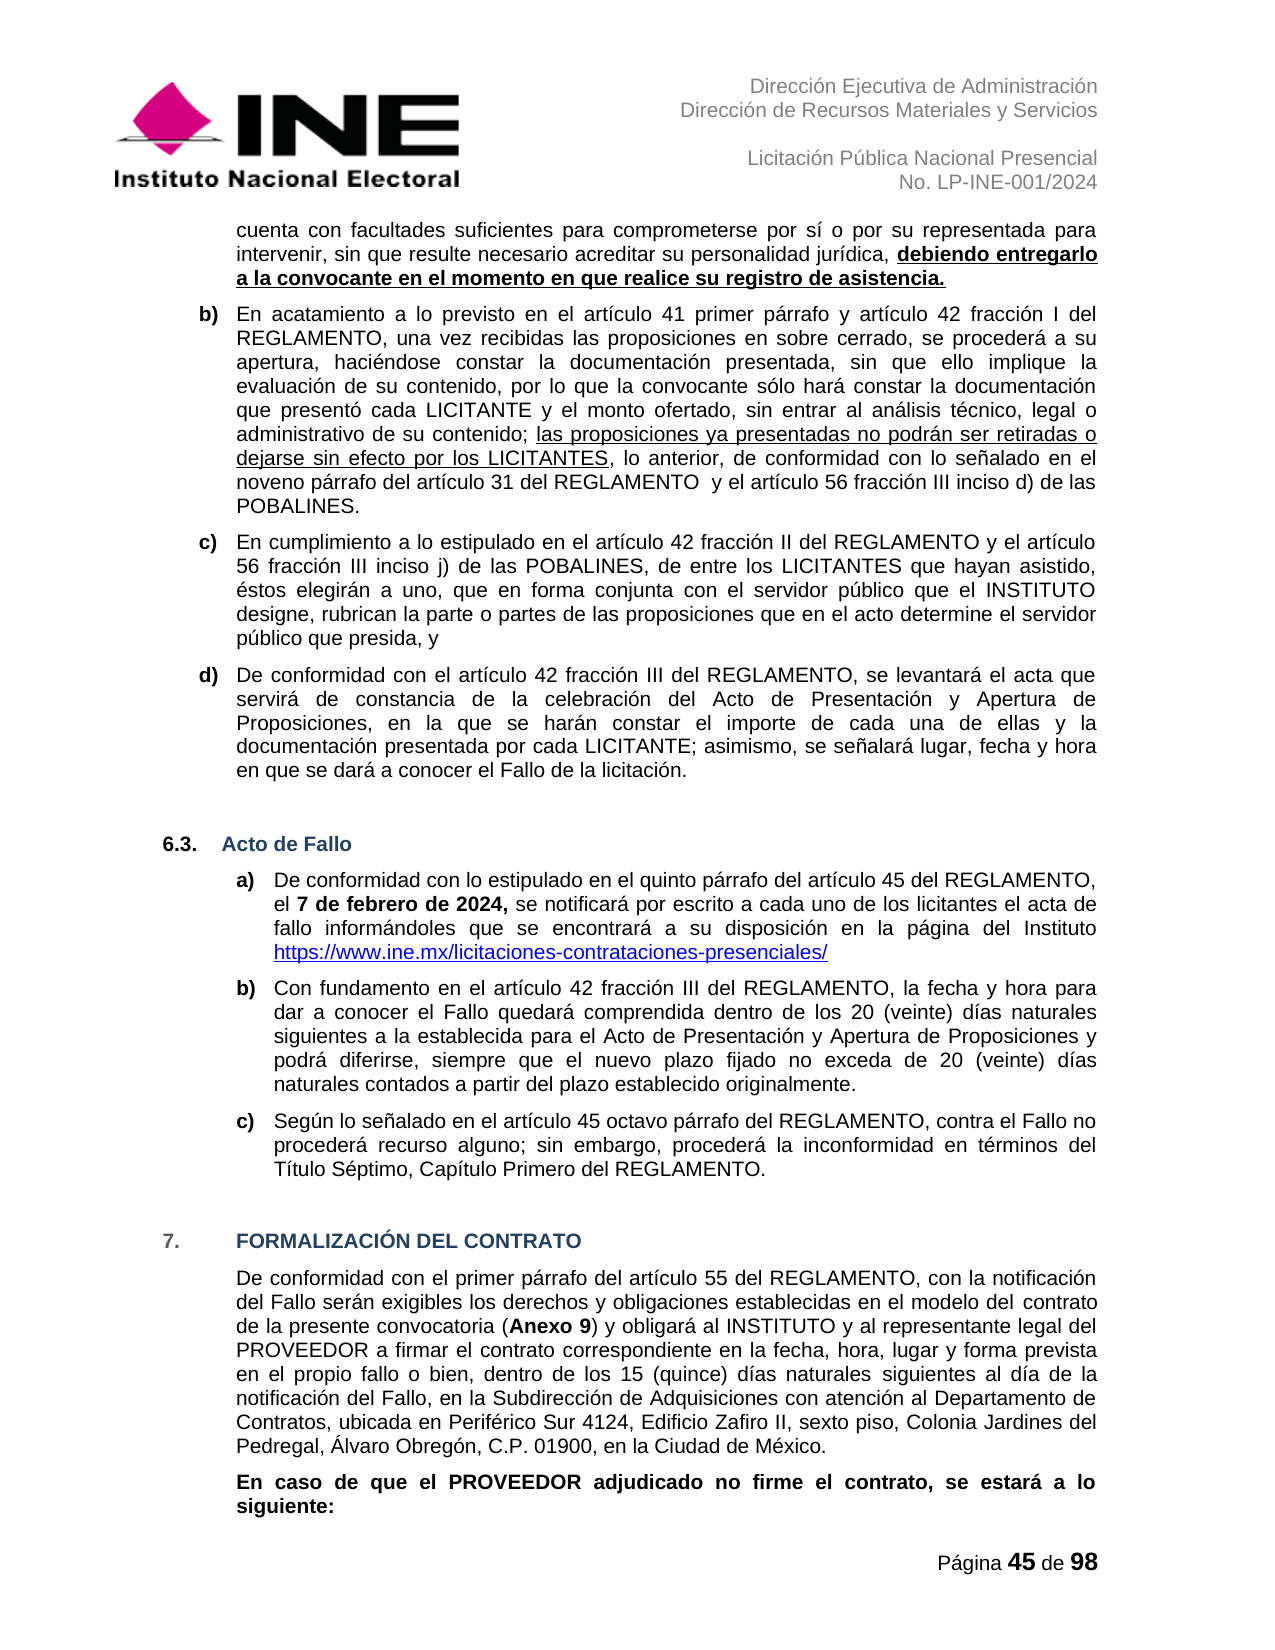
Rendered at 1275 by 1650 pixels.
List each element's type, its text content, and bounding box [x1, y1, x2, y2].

picture [115, 82, 459, 187]
list De conformidad con el artículo 42 fracción III del REGLAMENTO, se levantará el acta que servirá de constancia de la celebración del Acto de Presentación y Apertura de Proposiciones, en la que se harán constar el importe de cada una de ellas y la documentación presentada por cada LICITANTE; asimismo, se señalará lugar, fecha y hora en que se dará a conocer el Fallo de la licitación. [199, 662, 1098, 782]
text De conformidad con el primer párrafo del artículo 55 del REGLAMENTO, con la notificación del Fallo serán exigibles los derechos y obligaciones establecidas en el modelo del contrato de la presente convocatoria (Anexo 9) y obligará al INSTITUTO y al representante legal del PROVEEDOR a firmar el contrato correspondiente en la fecha, hora, lugar y forma prevista en el propio fallo o bien, dentro de los 15 (quince) días naturales siguientes al día de la notificación del Fallo, en la Subdirección de Adquisiciones con atención al Departamento de Contratos, ubicada en Periférico Sur 4124, Edificio Zafiro II, sexto piso, Colonia Jardines del Pedregal, Álvaro Obregón, C.P. 01900, en la Ciudad de México. [236, 1266, 1098, 1457]
list De conformidad con lo estipulado en el quinto párrafo del artículo 45 del REGLAMENTO, el 7 de febrero de 2024, se notificará por escrito a cada uno de los licitantes el acta de fallo informándoles que se encontrará a su disposición en la página del Instituto https://www.ine.mx/licitaciones-contrataciones-presenciales/ [236, 868, 1098, 964]
list Según lo señalado en el artículo 45 octavo párrafo del REGLAMENTO, contra el Fallo no procederá recurso alguno; sin embargo, procederá la inconformidad en términos del Título Séptimo, Capítulo Primero del REGLAMENTO. [236, 1108, 1098, 1180]
list Con fundamento en el artículo 42 fracción III del REGLAMENTO, la fecha y hora para dar a conocer el Fallo quedará comprendida dentro de los 20 (veinte) días naturales siguientes a la establecida para el Acto de Presentación y Apertura de Proposiciones y podrá diferirse, siempre que el nuevo plazo fijado no exceda de 20 (veinte) días naturales contados a partir del plazo establecido originalmente. [236, 976, 1098, 1096]
subtitle FORMALIZACIÓN DEL CONTRATO [162, 1229, 1098, 1253]
text En caso de que el PROVEEDOR adjudicado no firme el contrato, se estará a lo siguiente: [236, 1470, 1098, 1518]
list En acatamiento a lo previsto en el artículo 41 primer párrafo y artículo 42 fracción I del REGLAMENTO, una vez recibidas las proposiciones en sobre cerrado, se procederá a su apertura, haciéndose constar la documentación presentada, sin que ello implique la evaluación de su contenido, por lo que la convocante sólo hará constar la documentación que presentó cada LICITANTE y el monto ofertado, sin entrar al análisis técnico, legal o administrativo de su contenido; las proposiciones ya presentadas no podrán ser retiradas o dejarse sin efecto por los LICITANTES, lo anterior, de conformidad con lo señalado en el noveno párrafo del artículo 31 del REGLAMENTO y el artículo 56 fracción III inciso d) de las POBALINES. [199, 302, 1098, 518]
subtitle Acto de Fallo [162, 831, 1098, 855]
list En cumplimiento a lo estipulado en el artículo 42 fracción II del REGLAMENTO y el artículo 56 fracción III inciso j) de las POBALINES, de entre los LICITANTES que hayan asistido, éstos elegirán a uno, que en forma conjunta con el servidor público que el INSTITUTO designe, rubrican la parte o partes de las proposiciones que en el acto determine el servidor público que presida, y [199, 530, 1098, 650]
